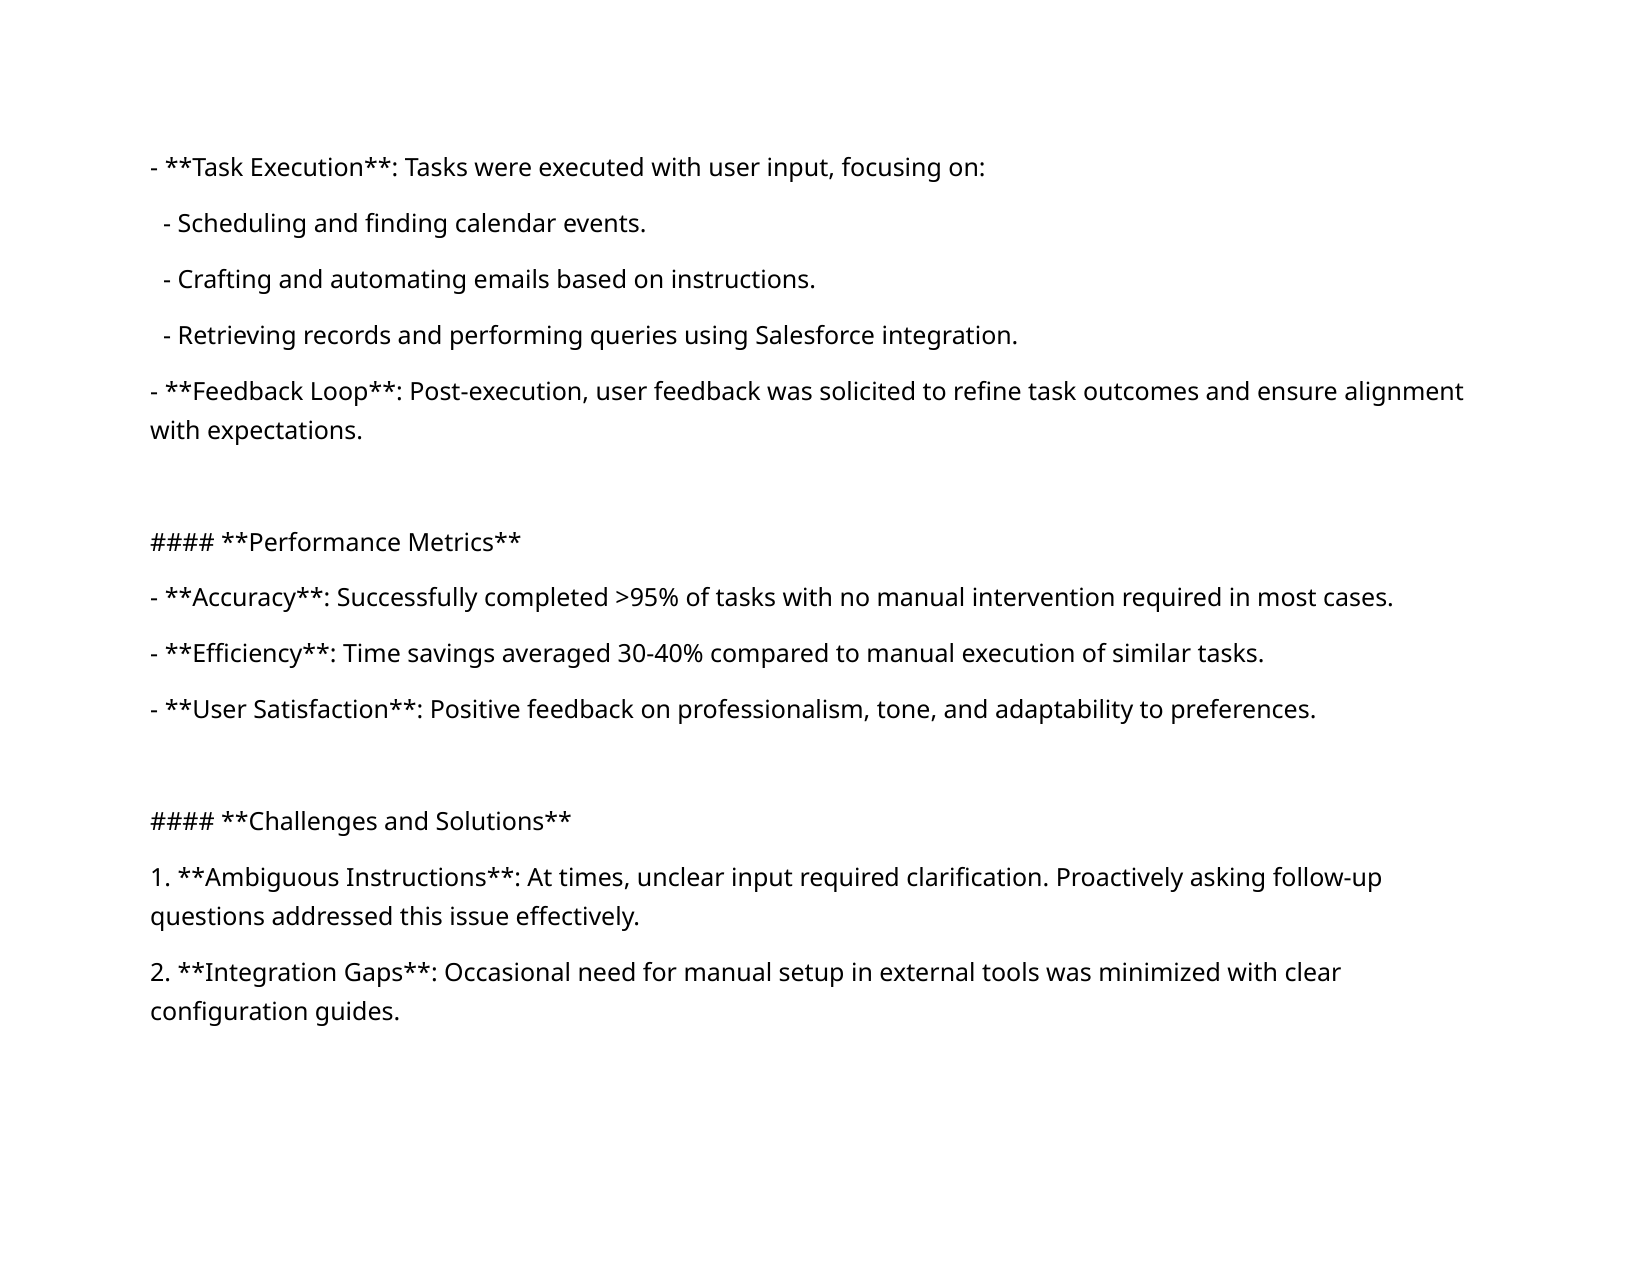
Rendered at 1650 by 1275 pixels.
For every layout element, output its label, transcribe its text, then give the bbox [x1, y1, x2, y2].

text - Crafting and automating emails based on instructions. [150, 262, 1500, 296]
text - **Feedback Loop**: Post-execution, user feedback was solicited to refine task outcomes and ensure alignment with expectations. [150, 373, 1500, 447]
text - **Accuracy**: Successfully completed >95% of tasks with no manual intervention required in most cases. [150, 580, 1500, 614]
text - **User Satisfaction**: Positive feedback on professionalism, tone, and adaptability to preferences. [150, 692, 1500, 726]
text 1. **Ambiguous Instructions**: At times, unclear input required clarification. Proactively asking follow-up questions addressed this issue effectively. [150, 859, 1500, 932]
text - Retrieving records and performing queries using Salesforce integration. [150, 317, 1500, 352]
text - **Task Execution**: Tasks were executed with user input, focusing on: [150, 150, 1500, 184]
text - **Efficiency**: Time savings averaged 30-40% compared to manual execution of similar tasks. [150, 636, 1500, 670]
text - Scheduling and finding calendar events. [150, 206, 1500, 240]
text 2. **Integration Gaps**: Occasional need for manual setup in external tools was minimized with clear configuration guides. [150, 954, 1500, 1027]
text #### **Performance Metrics** [150, 524, 1500, 558]
text #### **Challenges and Solutions** [150, 803, 1500, 837]
